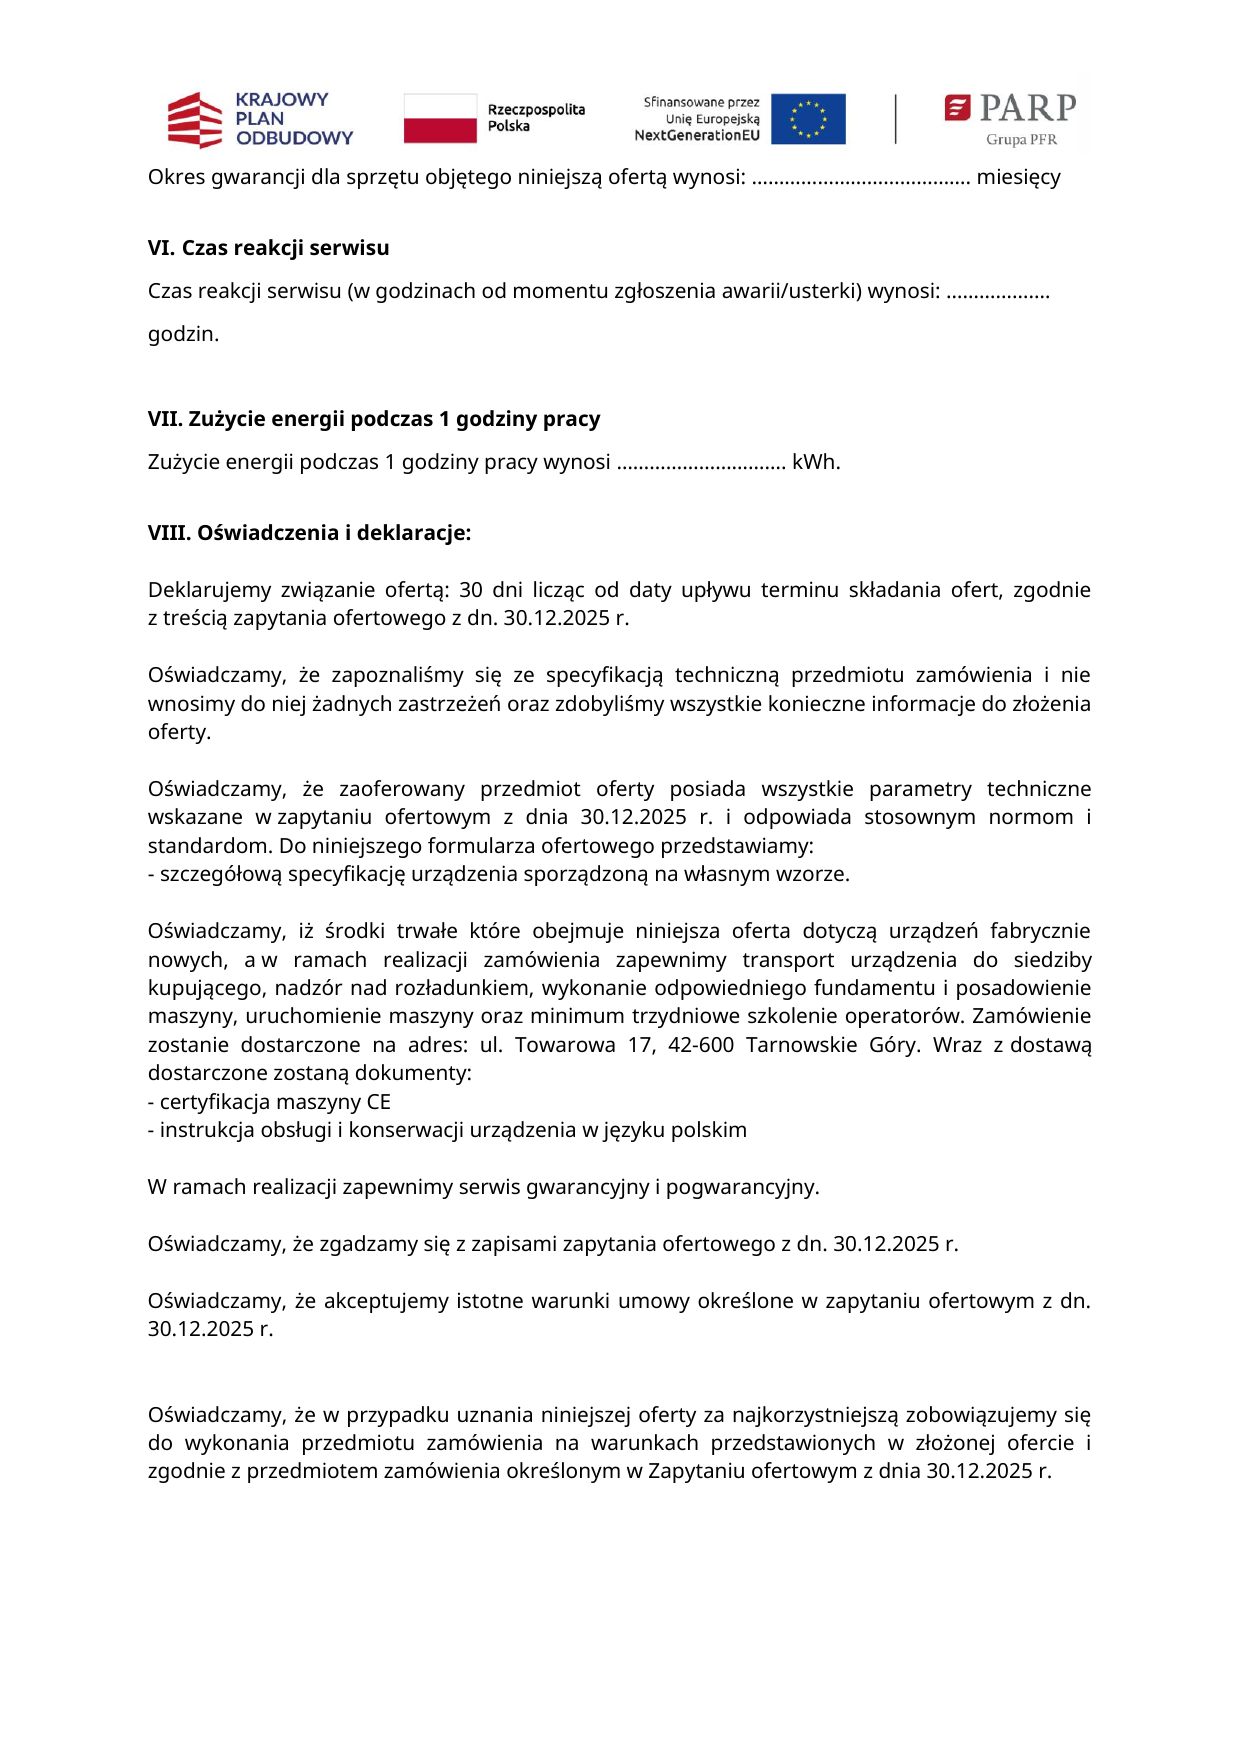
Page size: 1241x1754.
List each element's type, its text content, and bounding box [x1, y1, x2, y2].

text VI. Czas reakcji serwisu [148, 233, 1092, 262]
text W ramach realizacji zapewnimy serwis gwarancyjny i pogwarancyjny. [147, 1172, 1092, 1201]
text Oświadczamy, że akceptujemy istotne warunki umowy określone w zapytaniu ofertowym z dn. 30.12.2025 r. [147, 1286, 1092, 1343]
text VIII. Oświadczenia i deklaracje: [148, 518, 1092, 547]
text Oświadczamy, że w przypadku uznania niniejszej oferty za najkorzystniejszą zobowiązujemy się do wykonania przedmiotu zamówienia na warunkach przedstawionych w złożonej ofercie i zgodnie z przedmiotem zamówienia określonym w Zapytaniu ofertowym z dnia 30.12.2025 r. [148, 1400, 1092, 1485]
text - certyfikacja maszyny CE [147, 1087, 1092, 1115]
text Czas reakcji serwisu (w godzinach od momentu zgłoszenia awarii/usterki) wynosi: …………….…godzin. [148, 277, 1092, 348]
text VII. Zużycie energii podczas 1 godziny pracy [148, 404, 1092, 433]
text Okres gwarancji dla sprzętu objętego niniejszą ofertą wynosi: …………………………………. miesięcy [148, 162, 1092, 191]
text Deklarujemy związanie ofertą: 30 dni licząc od daty upływu terminu składania ofert, zgodnie z treścią zapytania ofertowego z dn. 30.12.2025 r. [148, 575, 1092, 632]
list - szczegółową specyfikację urządzenia sporządzoną na własnym wzorze. [148, 859, 1092, 888]
text - instrukcja obsługi i konserwacji urządzenia w języku polskim [147, 1115, 1092, 1144]
list Oświadczamy, że zapoznaliśmy się ze specyfikacją techniczną przedmiotu zamówienia i nie wnosimy do niej żadnych zastrzeżeń oraz zdobyliśmy wszystkie konieczne informacje do złożenia oferty. [148, 660, 1092, 746]
text Zużycie energii podczas 1 godziny pracy wynosi …………………………. kWh. [148, 447, 1092, 476]
picture [147, 73, 1093, 154]
text Oświadczamy, że zgadzamy się z zapisami zapytania ofertowego z dn. 30.12.2025 r. [147, 1229, 1092, 1257]
text Oświadczamy, iż środki trwałe które obejmuje niniejsza oferta dotyczą urządzeń fabrycznie nowych, a w ramach realizacji zamówienia zapewnimy transport urządzenia do siedziby kupującego, nadzór nad rozładunkiem, wykonanie odpowiedniego fundamentu i posadowienie maszyny, uruchomienie maszyny oraz minimum trzydniowe szkolenie operatorów. Zamówienie zostanie dostarczone na adres: ul. Towarowa 17, 42-600 Tarnowskie Góry. Wraz z dostawą dostarczone zostaną dokumenty: [147, 916, 1092, 1087]
list Oświadczamy, że zaoferowany przedmiot oferty posiada wszystkie parametry techniczne wskazane w zapytaniu ofertowym z dnia 30.12.2025 r. i odpowiada stosownym normom i standardom. Do niniejszego formularza ofertowego przedstawiamy: [148, 774, 1092, 859]
